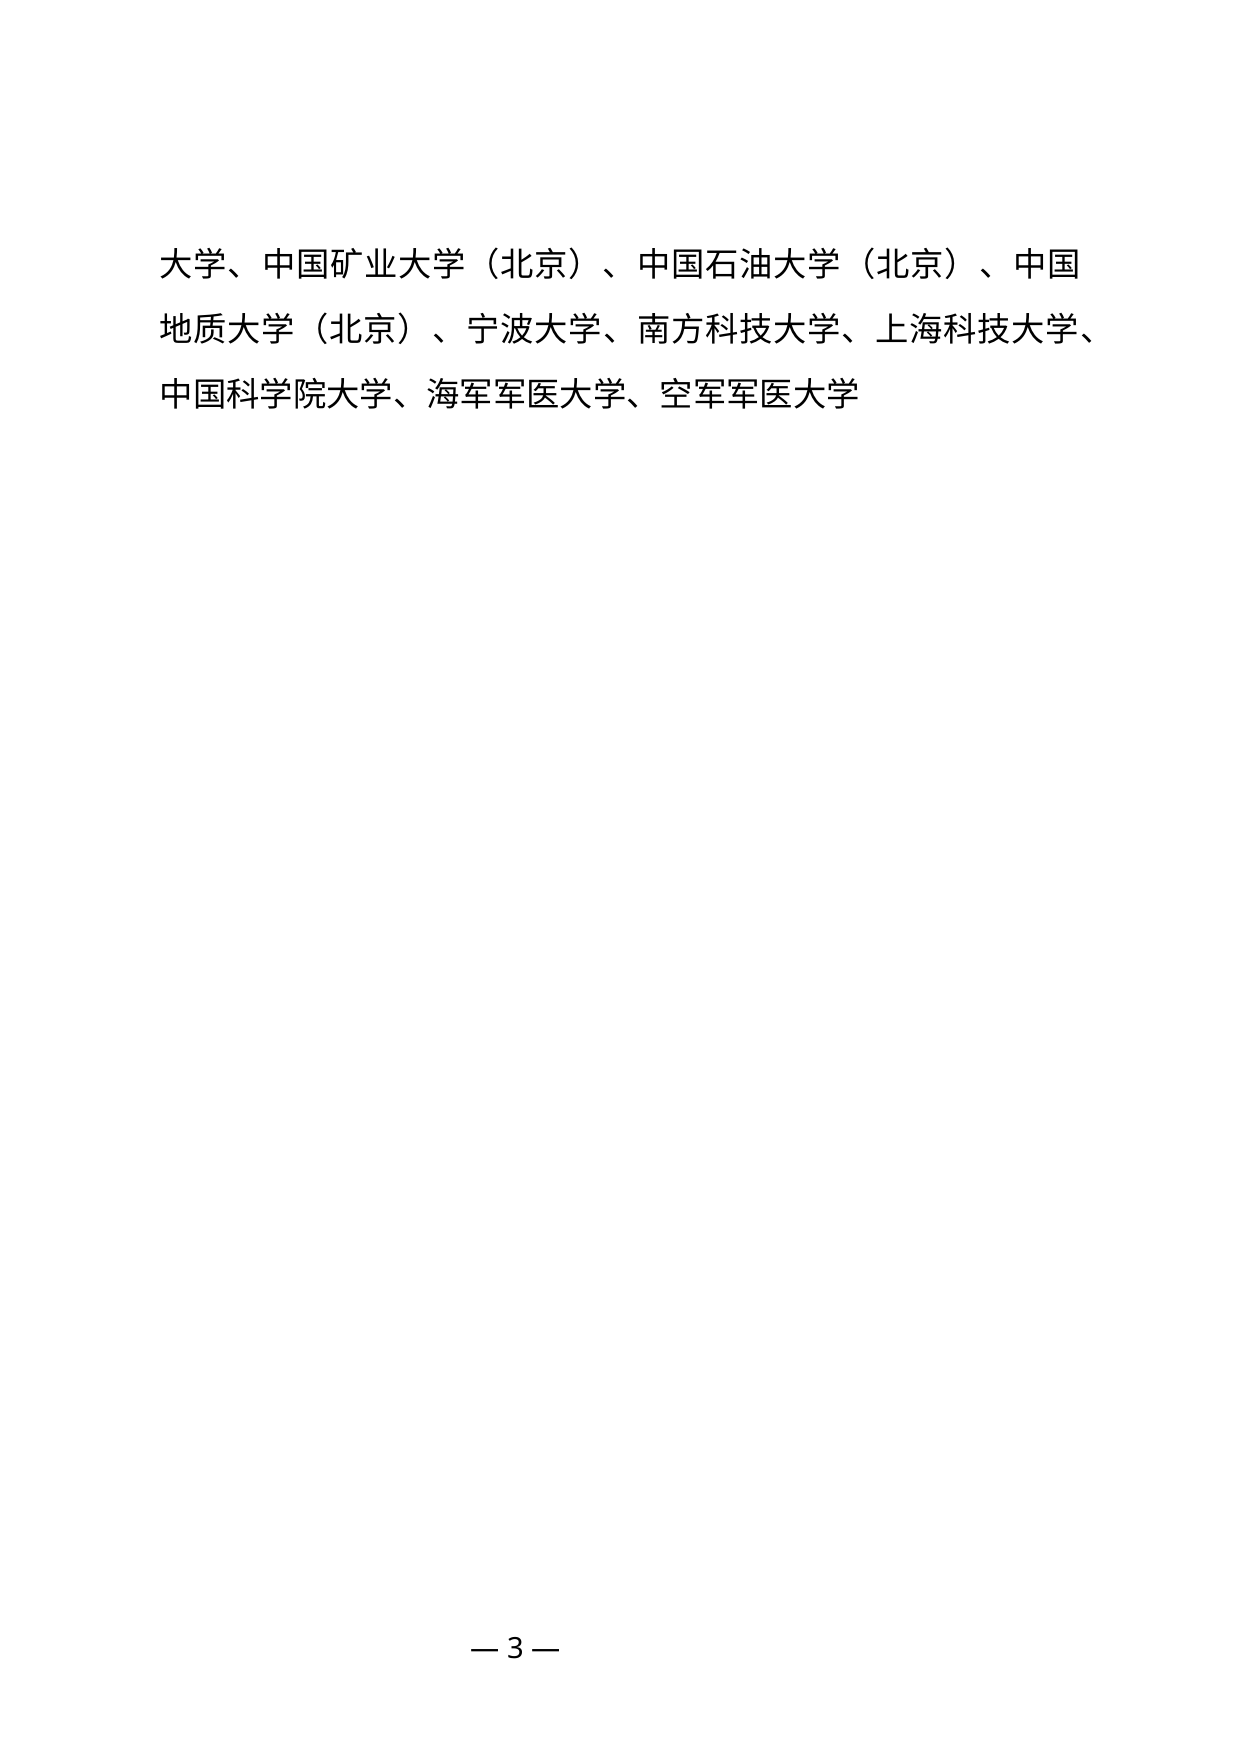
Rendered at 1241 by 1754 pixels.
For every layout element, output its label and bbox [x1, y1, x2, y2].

text [159, 230, 1081, 425]
